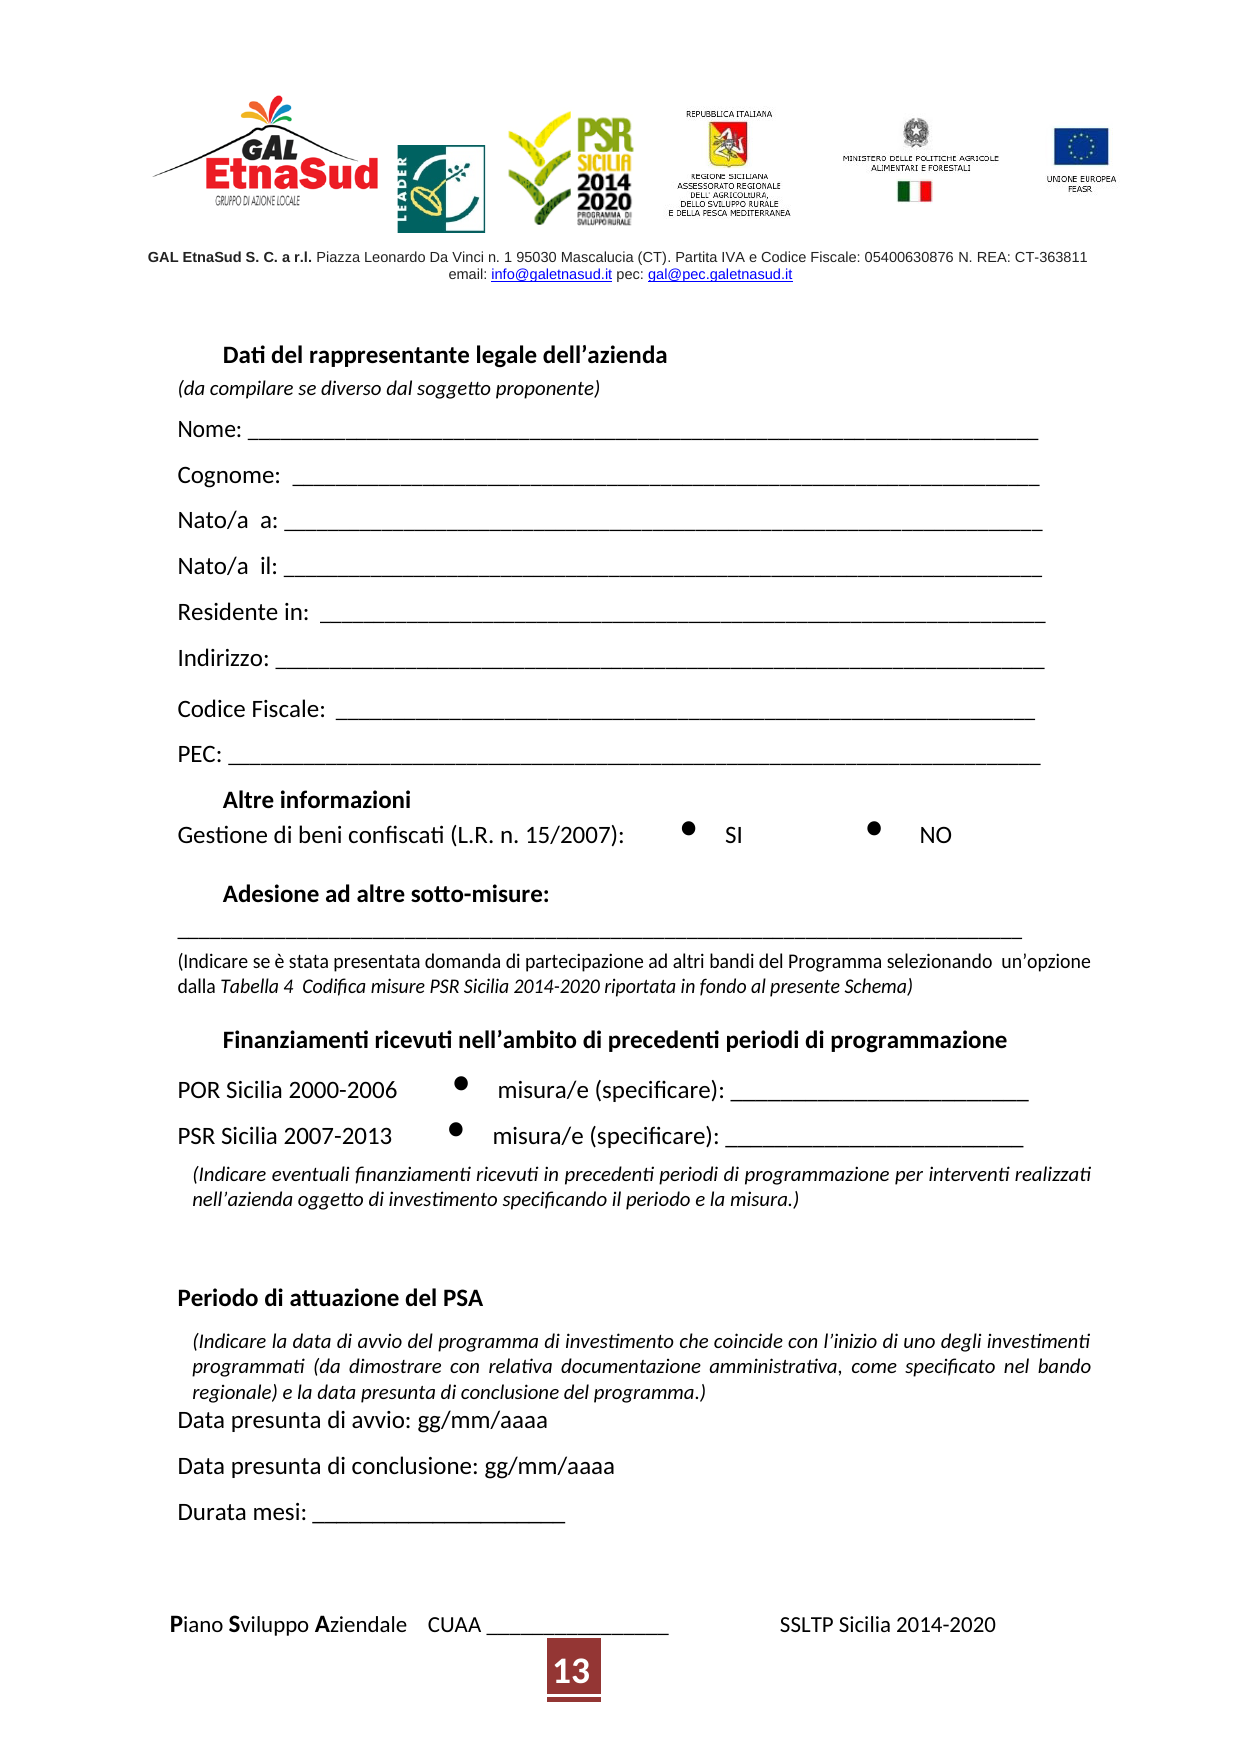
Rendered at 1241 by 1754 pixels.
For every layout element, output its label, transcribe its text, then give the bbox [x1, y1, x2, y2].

text PEC: ___________________________________________________________________________ [177, 738, 1093, 769]
text Nome: _________________________________________________________________________ [177, 413, 1093, 444]
picture [663, 106, 1131, 227]
text PSR Sicilia 2007-2013 misura/e (specificare): ________________________ [177, 1115, 1093, 1153]
picture [500, 107, 645, 233]
text POR Sicilia 2000-2006 misura/e (specificare): ________________________ [177, 1070, 1093, 1108]
text Durata mesi: _____________________ [177, 1496, 1093, 1526]
text Altre informazioni [148, 784, 1093, 815]
text ______________________________________________________________________________ [177, 914, 1093, 942]
text Data presunta di conclusione: gg/mm/aaaa [177, 1450, 1093, 1481]
text Data presunta di avvio: gg/mm/aaaa [177, 1404, 1093, 1435]
text Indirizzo: _______________________________________________________________________ [177, 642, 1093, 672]
text (Indicare eventuali finanziamenti ricevuti in precedenti periodi di programmazione per interventi realizzati nell’azienda oggetto di investimento specificando il periodo e la misura.) [192, 1161, 1093, 1212]
text Codice Fiscale: ________________________________________________________________ [177, 693, 1093, 723]
text (da compilare se diverso dal soggetto proponente) [177, 375, 1093, 400]
text Nato/a a: ______________________________________________________________________ [177, 504, 1093, 535]
text Periodo di attuazione del PSA [177, 1282, 1093, 1313]
text Residente in: ___________________________________________________________________ [177, 596, 1093, 627]
text Nato/a il: ______________________________________________________________________ [177, 550, 1093, 581]
picture [147, 88, 486, 233]
text Dati del rappresentante legale dell’azienda [148, 339, 1093, 369]
text (Indicare la data di avvio del programma di investimento che coincide con l’inizio di uno degli investimenti programmati (da dimostrare con relativa documentazione amministrativa, come specificato nel bando regionale) e la data presunta di conclusione del programma.) [192, 1328, 1093, 1404]
text Finanziamenti ricevuti nell’ambito di precedenti periodi di programmazione [177, 1024, 1093, 1054]
text Cognome: _____________________________________________________________________ [177, 459, 1093, 489]
text Gestione di beni confiscati (L.R. n. 15/2007): SI NO [177, 815, 1093, 853]
text (Indicare se è stata presentata domanda di partecipazione ad altri bandi del Programma selezionando un’opzione dalla Tabella 4 Codifica misure PSR Sicilia 2014-2020 riportata in fondo al presente Schema) [177, 948, 1093, 999]
text Adesione ad altre sotto-misure: [148, 878, 1093, 909]
